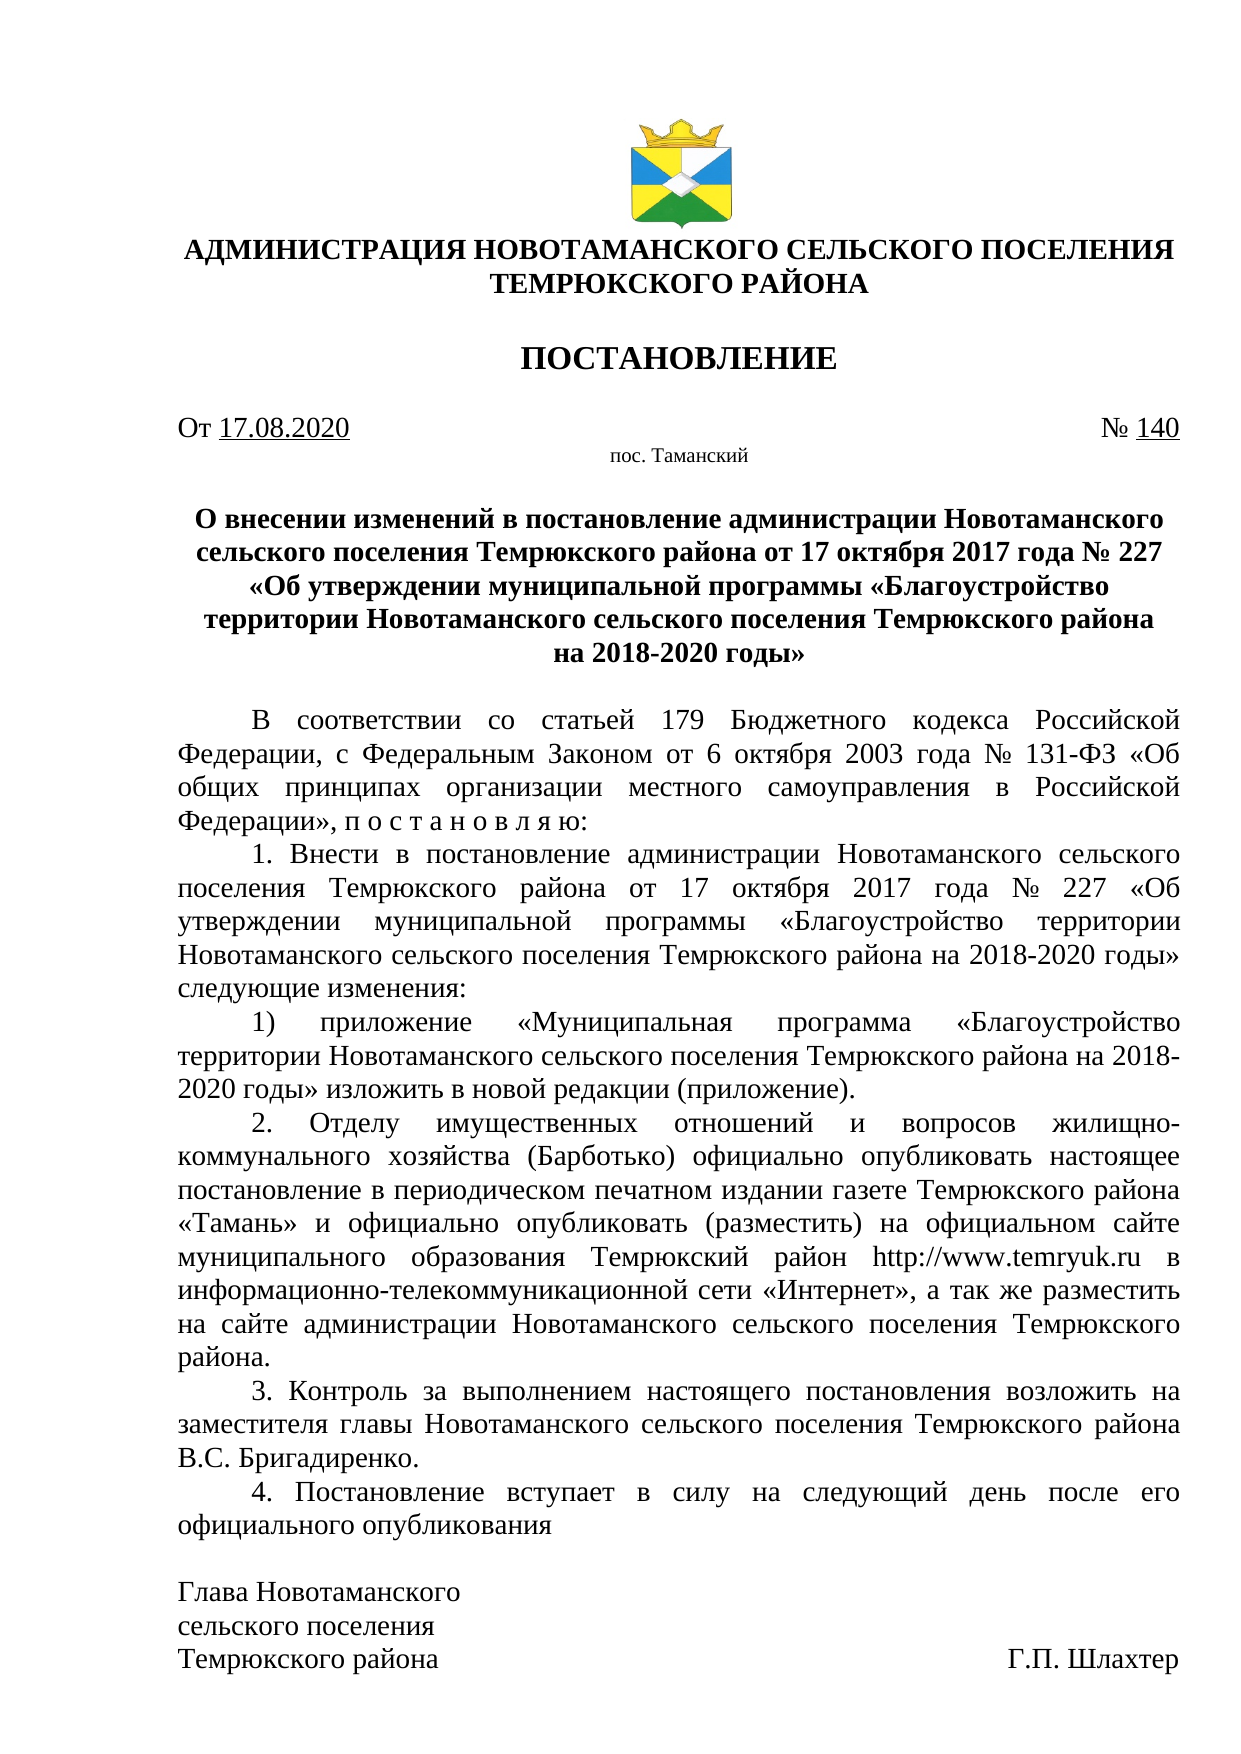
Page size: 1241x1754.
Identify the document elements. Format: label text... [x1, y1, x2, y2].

text сельского поселения [177, 1608, 1181, 1641]
text 1) приложение «Муниципальная программа «Благоустройство территории Новотаманского сельского поселения Темрюкского района на 2018-2020 годы» изложить в новой редакции (приложение). [177, 1004, 1181, 1105]
text 4. Постановление вступает в силу на следующий день после его официального опубликования [177, 1474, 1181, 1541]
text 1. Внести в постановление администрации Новотаманского сельского поселения Темрюкского района от 17 октября 2017 года № 227 «Об утверждении муниципальной программы «Благоустройство территории Новотаманского сельского поселения Темрюкского района на 2018-2020 годы» следующие изменения: [177, 836, 1181, 1004]
text пос. Таманский [177, 443, 1181, 467]
text АДМИНИСТРАЦИЯ НОВОТАМАНСКОГО СЕЛЬСКОГО ПОСЕЛЕНИЯ [177, 232, 1181, 266]
text От 17.08.2020 № 140 [177, 410, 1181, 443]
text 2. Отделу имущественных отношений и вопросов жилищно-коммунального хозяйства (Барботько) официально опубликовать настоящее постановление в периодическом печатном издании газете Темрюкского района «Тамань» и официально опубликовать (разместить) на официальном сайте муниципального образования Темрюкский район http://www.temryuk.ru в информационно-телекоммуникационной сети «Интернет», а так же разместить на сайте администрации Новотаманского сельского поселения Темрюкского района. [177, 1105, 1181, 1373]
text Темрюкского района Г.П. Шлахтер [177, 1641, 1181, 1675]
subtitle ТЕМРЮКСКОГО РАЙОНА [177, 266, 1181, 299]
subtitle ПОСТАНОВЛЕНИЕ [177, 338, 1181, 376]
picture [614, 118, 744, 233]
text Глава Новотаманского [177, 1574, 1181, 1608]
text на 2018-2020 годы» [177, 635, 1181, 669]
text 3. Контроль за выполнением настоящего постановления возложить на заместителя главы Новотаманского сельского поселения Темрюкского района В.С. Бригадиренко. [177, 1373, 1181, 1474]
text О внесении изменений в постановление администрации Новотаманского сельского поселения Темрюкского района от 17 октября 2017 года № 227 «Об утверждении муниципальной программы «Благоустройство территории Новотаманского сельского поселения Темрюкского района [177, 501, 1181, 635]
text В соответствии со статьей 179 Бюджетного кодекса Российской Федерации, с Федеральным Законом от 6 октября 2003 года № 131-ФЗ «Об общих принципах организации местного самоуправления в Российской Федерации», п о с т а н о в л я ю: [177, 702, 1181, 836]
